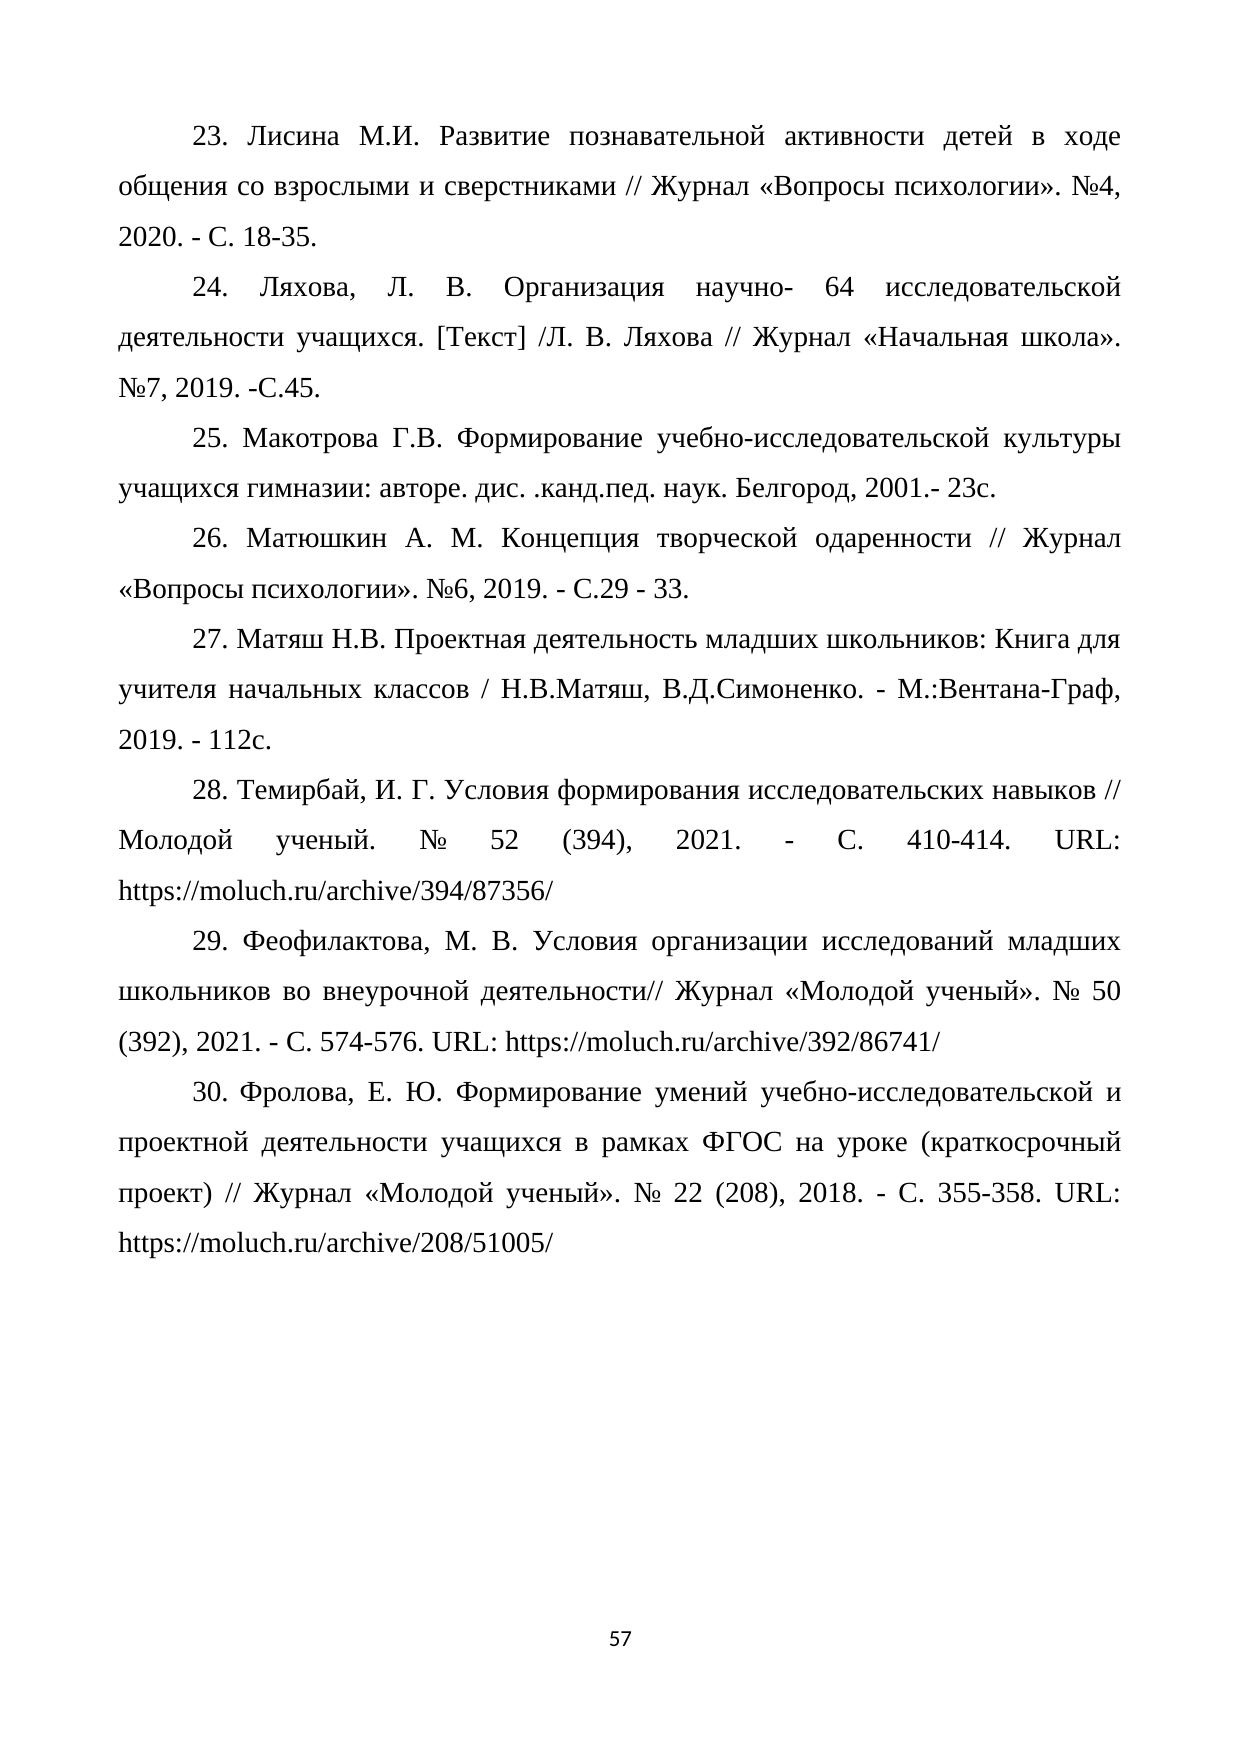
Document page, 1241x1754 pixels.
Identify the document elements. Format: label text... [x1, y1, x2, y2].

text 30. Фролова, Е. Ю. Формирование умений учебно-исследовательской и проектной деятельности учащихся в рамках ФГОС на уроке (краткосрочный проект) // Журнал «Молодой ученый». № 22 (208), 2018. - С. 355-358. URL: https://moluch.ru/archive/208/51005/ [118, 1074, 1122, 1258]
text 27. Матяш Н.В. Проектная деятельность младших школьников: Книга для учителя начальных классов / Н.В.Матяш, В.Д.Симоненко. - М.:Вентана-Граф, 2019. - 112с. [118, 621, 1122, 755]
text 29. Феофилактова, М. В. Условия организации исследований младших школьников во внеурочной деятельности// Журнал «Молодой ученый». № 50 (392), 2021. - С. 574-576. URL: https://moluch.ru/archive/392/86741/ [118, 923, 1122, 1057]
text 23. Лисина М.И. Развитие познавательной активности детей в ходе общения со взрослыми и сверстниками // Журнал «Вопросы психологии». №4, 2020. - С. 18-35. [118, 118, 1122, 252]
text 26. Матюшкин А. М. Концепция творческой одаренности // Журнал «Вопросы психологии». №6, 2019. - С.29 - 33. [118, 521, 1122, 604]
text 28. Темирбай, И. Г. Условия формирования исследовательских навыков // Молодой ученый. № 52 (394), 2021. - С. 410-414. URL: https://moluch.ru/archive/394/87356/ [118, 772, 1122, 906]
text 25. Макотрова Г.В. Формирование учебно-исследовательской культуры учащихся гимназии: авторе. дис. .канд.пед. наук. Белгород, 2001.- 23с. [118, 420, 1122, 504]
text 24. Ляхова, Л. В. Организация научно- 64 исследовательской деятельности учащихся. [Текст] /Л. В. Ляхова // Журнал «Начальная школа». №7, 2019. -С.45. [118, 269, 1122, 403]
